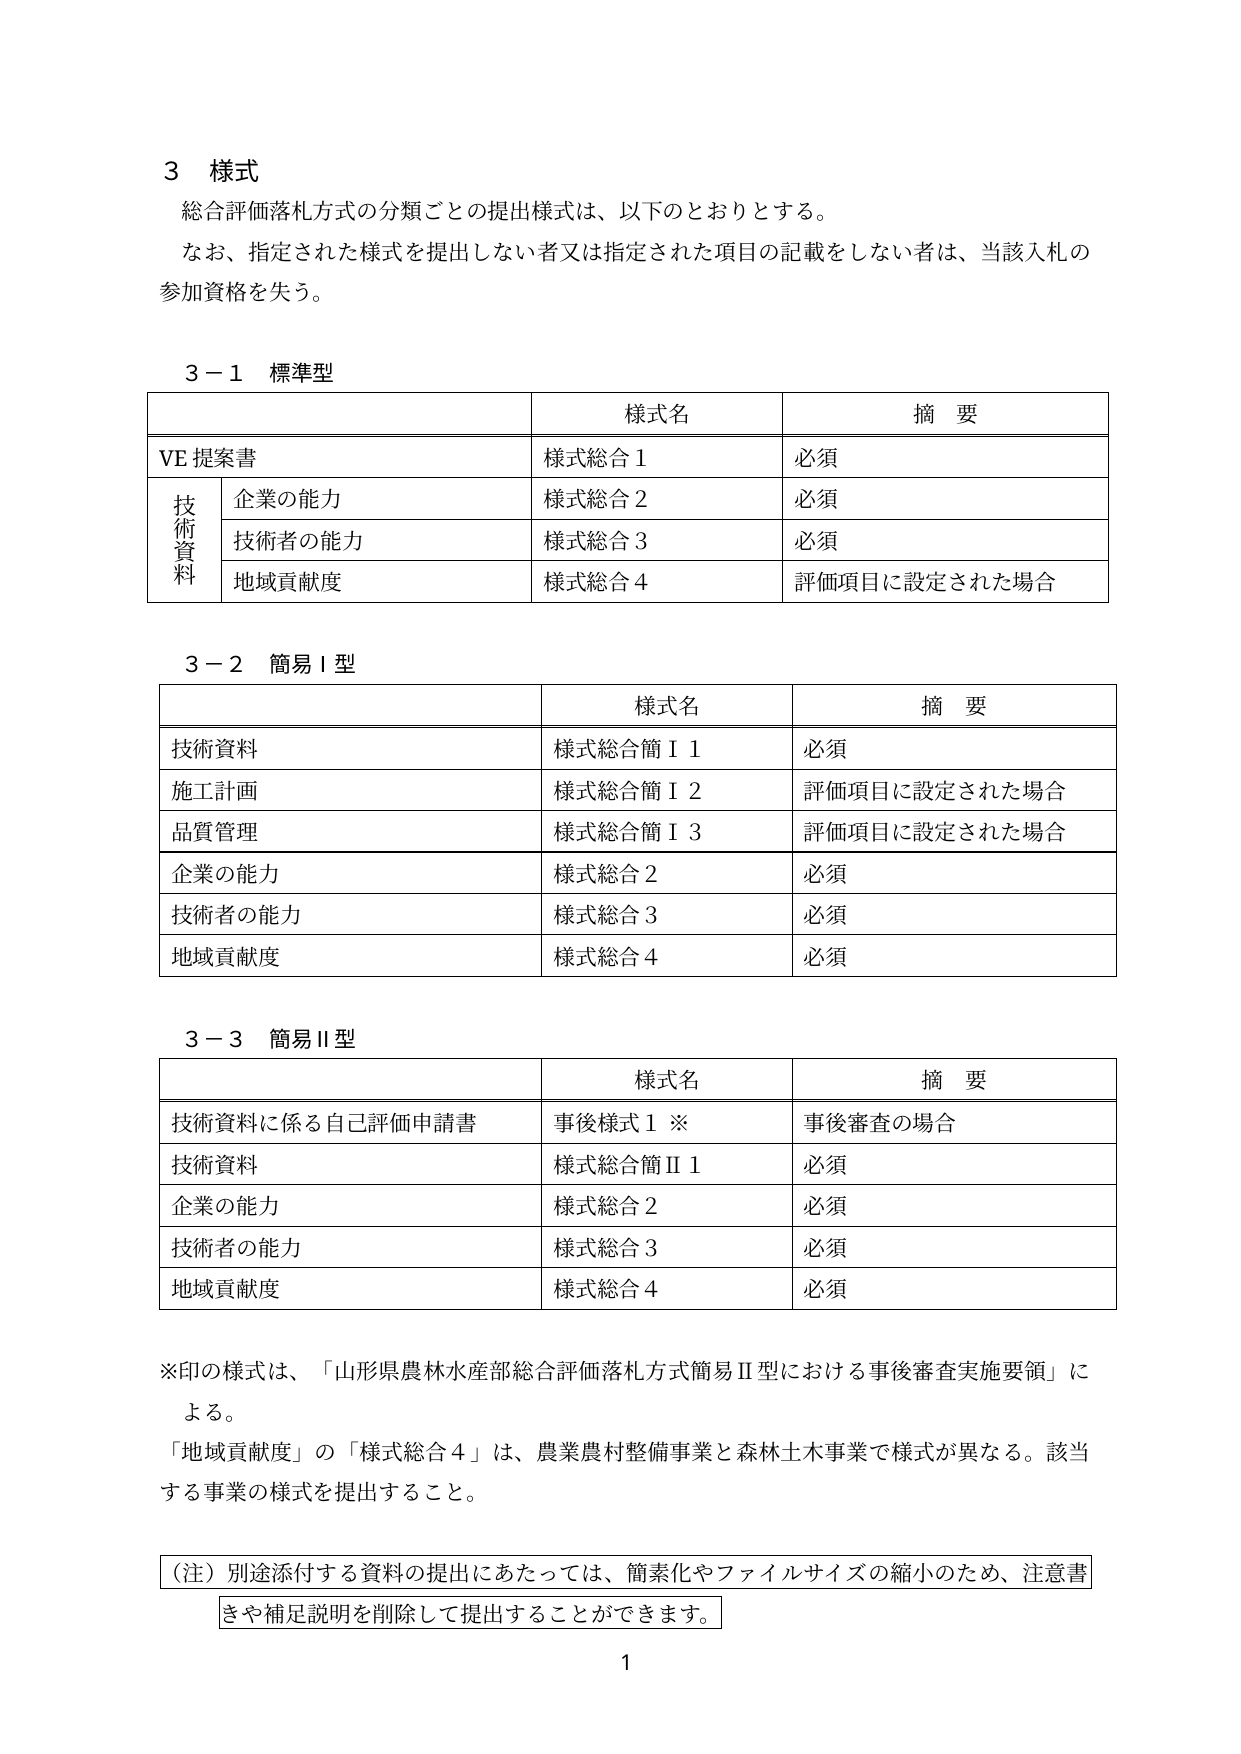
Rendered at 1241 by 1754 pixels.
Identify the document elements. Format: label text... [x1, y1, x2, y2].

table_cell 必須 [793, 1185, 1116, 1226]
table_header 様式名 [542, 1059, 792, 1099]
table_header 摘 要 [783, 393, 1108, 434]
table_cell 事後審査の場合 [793, 1102, 1116, 1143]
table_cell 様式総合簡Ⅰ３ [542, 811, 792, 851]
table_cell 評価項目に設定された場合 [793, 770, 1116, 810]
table_cell 様式総合３ [532, 520, 782, 560]
table_cell 必須 [793, 853, 1116, 893]
table_cell 様式総合１ [532, 437, 782, 477]
table_header 摘 要 [793, 685, 1116, 725]
subtitle ３－２ 簡易Ⅰ型 [159, 643, 1092, 683]
table_cell 技術資料 [148, 478, 221, 602]
table_cell 様式総合２ [542, 1185, 792, 1226]
text （注）別途添付する資料の提出にあたっては、簡素化やファイルサイズの縮小のため、注意書きや補足説明を削除して提出することができます。 [159, 1556, 1092, 1633]
table_cell 評価項目に設定された場合 [793, 811, 1116, 851]
table_cell 技術者の能力 [160, 894, 541, 934]
table_cell 様式総合４ [542, 935, 792, 976]
table_cell 必須 [793, 1268, 1116, 1308]
subtitle ３－１ 標準型 [159, 352, 1092, 392]
text ※印の様式は、「山形県農林水産部総合評価落札方式簡易Ⅱ型における事後審査実施要領」による。 [159, 1350, 1092, 1431]
table_cell 地域貢献度 [160, 935, 541, 976]
table_cell 必須 [793, 728, 1116, 768]
table_cell 事後様式１ ※ [542, 1102, 792, 1143]
table_cell 企業の能力 [160, 1185, 541, 1226]
table_cell 様式総合簡Ⅰ２ [542, 770, 792, 810]
table_cell 必須 [793, 1227, 1116, 1267]
table_cell 施工計画 [160, 770, 541, 810]
table_cell 様式総合２ [532, 478, 782, 519]
table_cell VE提案書 [148, 437, 531, 477]
table_cell 企業の能力 [160, 853, 541, 893]
subtitle ３－３ 簡易Ⅱ型 [159, 1017, 1092, 1058]
table_cell 様式総合３ [542, 894, 792, 934]
table_cell 必須 [783, 520, 1108, 560]
table_cell 必須 [783, 437, 1108, 477]
text 総合評価落札方式の分類ごとの提出様式は、以下のとおりとする。 [159, 190, 1092, 231]
table_cell 様式総合３ [542, 1227, 792, 1267]
table_cell 品質管理 [160, 811, 541, 851]
table_header [148, 393, 531, 434]
table_cell 様式総合２ [542, 853, 792, 893]
table_cell 評価項目に設定された場合 [783, 561, 1108, 602]
table_cell 技術者の能力 [160, 1227, 541, 1267]
table_cell 地域貢献度 [160, 1268, 541, 1308]
table_header 摘 要 [793, 1059, 1116, 1099]
table_cell 地域貢献度 [222, 561, 531, 602]
table_header 様式名 [532, 393, 782, 434]
table_header [160, 1059, 541, 1099]
subtitle ３ 様式 [159, 150, 1092, 190]
text なお、指定された様式を提出しない者又は指定された項目の記載をしない者は、当該入札の参加資格を失う。 [159, 231, 1092, 311]
table_cell 技術資料 [160, 728, 541, 768]
text 「地域貢献度」の「様式総合４」は、農業農村整備事業と森林土木事業で様式が異なる。該当する事業の様式を提出すること。 [159, 1431, 1092, 1512]
table_cell 技術者の能力 [222, 520, 531, 560]
table_cell 様式総合４ [532, 561, 782, 602]
table_cell 様式総合４ [542, 1268, 792, 1308]
table_cell 企業の能力 [222, 478, 531, 519]
table_header [160, 685, 541, 725]
table_cell 技術資料に係る自己評価申請書 [160, 1102, 541, 1143]
table_cell 様式総合簡Ⅱ１ [542, 1144, 792, 1184]
table_cell 必須 [793, 935, 1116, 976]
table_cell 必須 [793, 894, 1116, 934]
table_header 様式名 [542, 685, 792, 725]
table_cell 必須 [793, 1144, 1116, 1184]
table_cell 必須 [783, 478, 1108, 519]
table_cell 様式総合簡Ⅰ１ [542, 728, 792, 768]
table_cell 技術資料 [160, 1144, 541, 1184]
